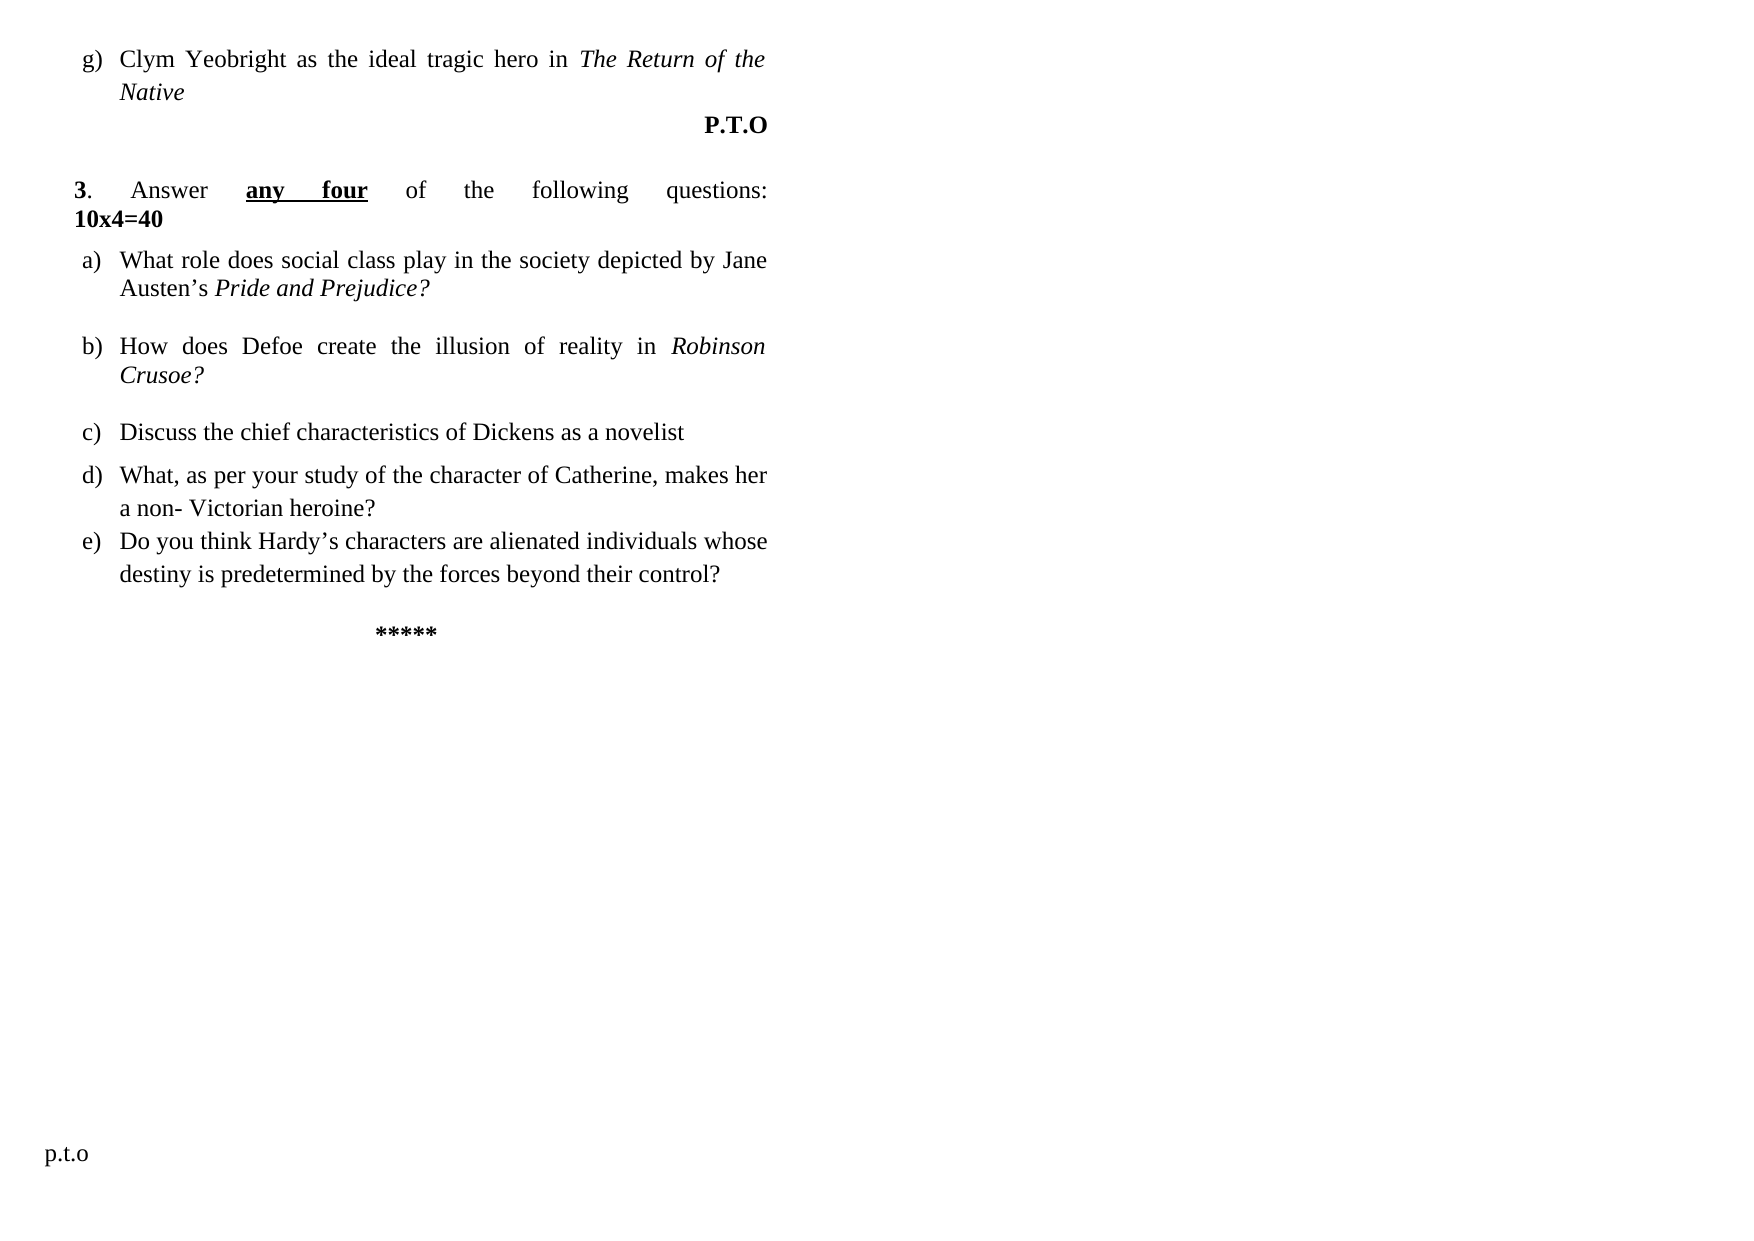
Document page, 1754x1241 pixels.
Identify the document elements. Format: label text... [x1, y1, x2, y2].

list What, as per your study of the character of Catherine, makes her a non- Victorian heroine? [82, 460, 768, 521]
list Discuss the chief characteristics of Dickens as a novelist [82, 417, 768, 446]
text 3. Answer any four of the following questions: 10x4=40 [74, 175, 768, 233]
text ***** [44, 620, 768, 648]
text P.T.O [44, 110, 768, 139]
list Do you think Hardy’s characters are alienated individuals whose destiny is predetermined by the forces beyond their control? [82, 526, 768, 587]
list What role does social class play in the society depicted by Jane Austen’s Pride and Prejudice? [82, 245, 768, 302]
list Clym Yeobright as the ideal tragic hero in The Return of the Native [82, 44, 768, 106]
list How does Defoe create the illusion of reality in Robinson Crusoe? [204, 331, 768, 388]
